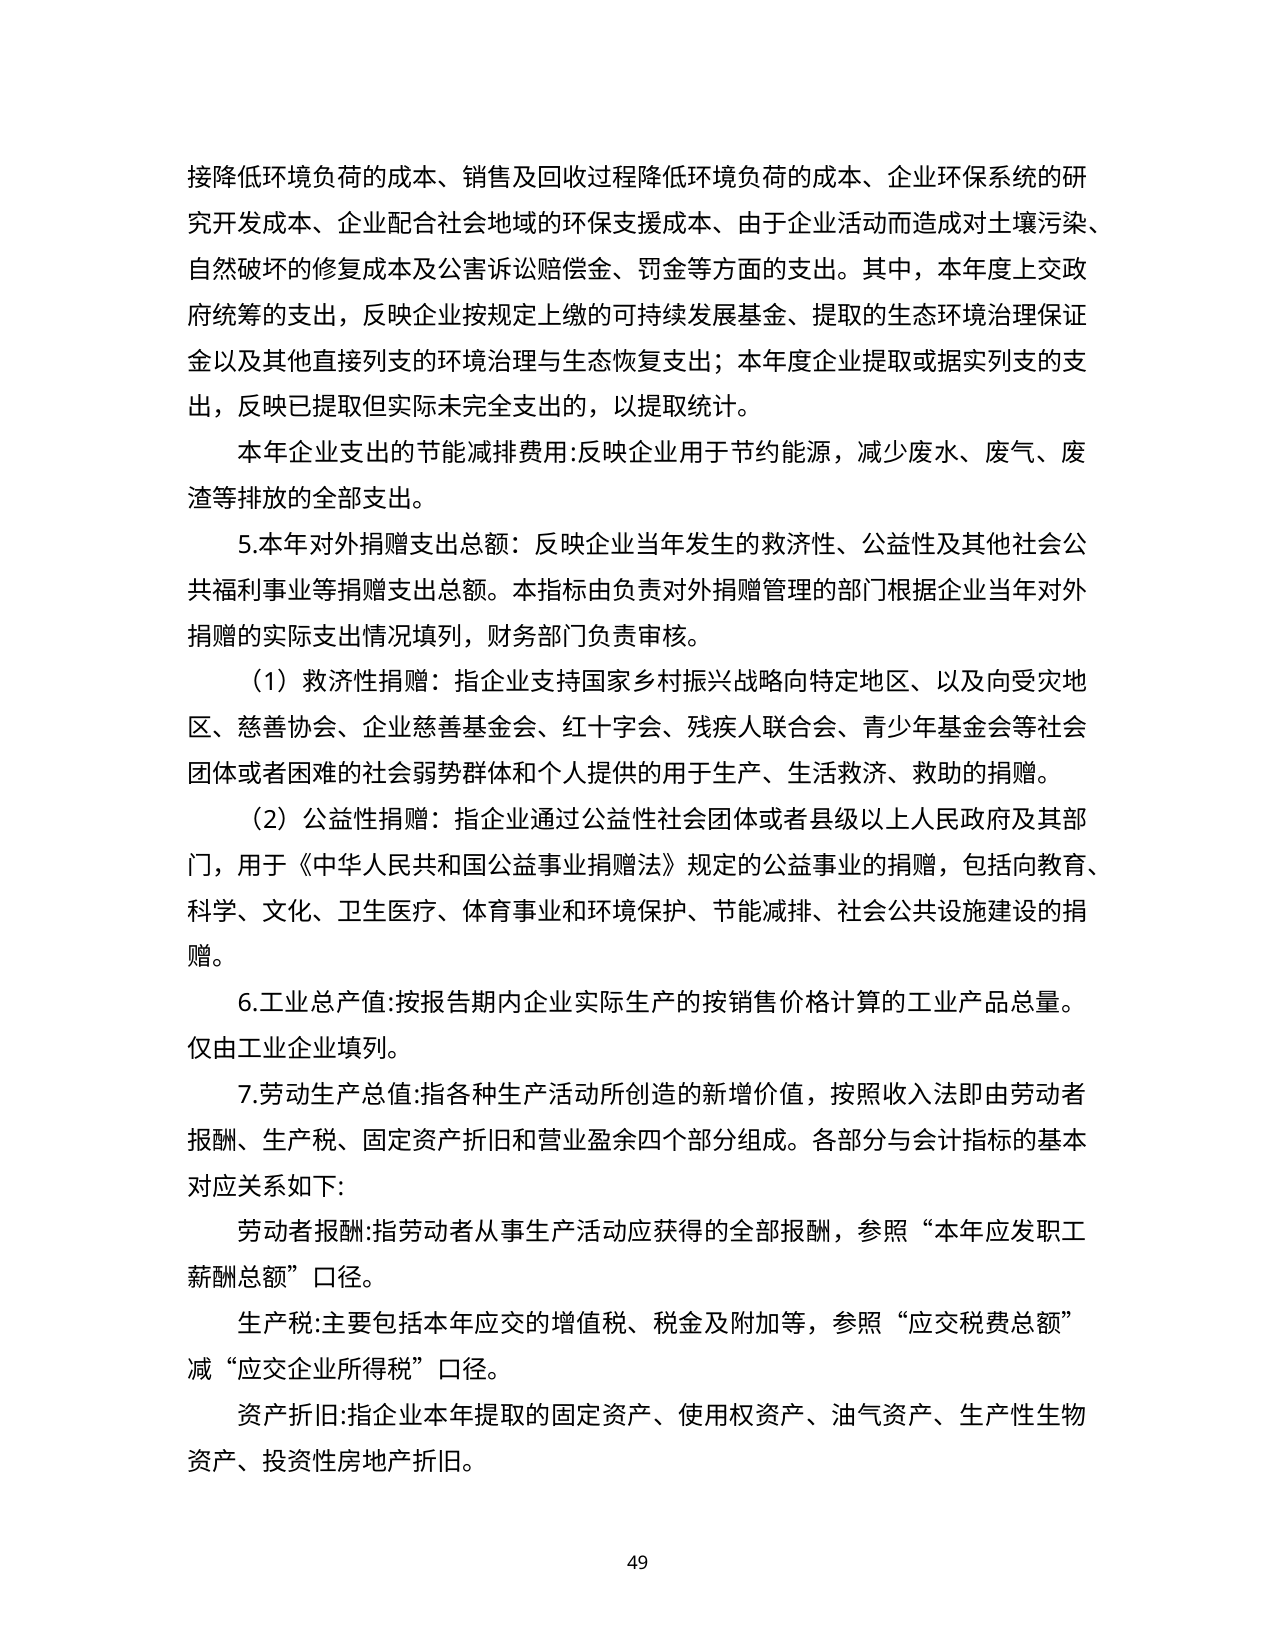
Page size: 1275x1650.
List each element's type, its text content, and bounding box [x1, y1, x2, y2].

text 7.劳动生产总值:指各种生产活动所创造的新增价值，按照收入法即由劳动者报酬、生产税、固定资产折旧和营业盈余四个部分组成。各部分与会计指标的基本对应关系如下: [187, 1067, 1087, 1204]
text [187, 150, 1088, 425]
text 劳动者报酬:指劳动者从事生产活动应获得的全部报酬，参照“本年应发职工薪酬总额”口径。 [187, 1204, 1087, 1296]
text 本年企业支出的节能减排费用:反映企业用于节约能源，减少废水、废气、废渣等排放的全部支出。 [187, 425, 1087, 517]
text （2）公益性捐赠：指企业通过公益性社会团体或者县级以上人民政府及其部门，用于《中华人民共和国公益事业捐赠法》规定的公益事业的捐赠，包括向教育、科学、文化、卫生医疗、体育事业和环境保护、节能减排、社会公共设施建设的捐赠。 [187, 792, 1087, 975]
text 资产折旧:指企业本年提取的固定资产、使用权资产、油气资产、生产性生物资产、投资性房地产折旧。 [187, 1387, 1087, 1479]
text 生产税:主要包括本年应交的增值税、税金及附加等，参照“应交税费总额”减“应交企业所得税”口径。 [187, 1296, 1087, 1387]
text 6.工业总产值:按报告期内企业实际生产的按销售价格计算的工业产品总量。仅由工业企业填列。 [187, 975, 1087, 1067]
text （1）救济性捐赠：指企业支持国家乡村振兴战略向特定地区、以及向受灾地区、慈善协会、企业慈善基金会、红十字会、残疾人联合会、青少年基金会等社会团体或者困难的社会弱势群体和个人提供的用于生产、生活救济、救助的捐赠。 [187, 654, 1087, 792]
text 5.本年对外捐赠支出总额：反映企业当年发生的救济性、公益性及其他社会公共福利事业等捐赠支出总额。本指标由负责对外捐赠管理的部门根据企业当年对外捐赠的实际支出情况填列，财务部门负责审核。 [187, 517, 1087, 654]
